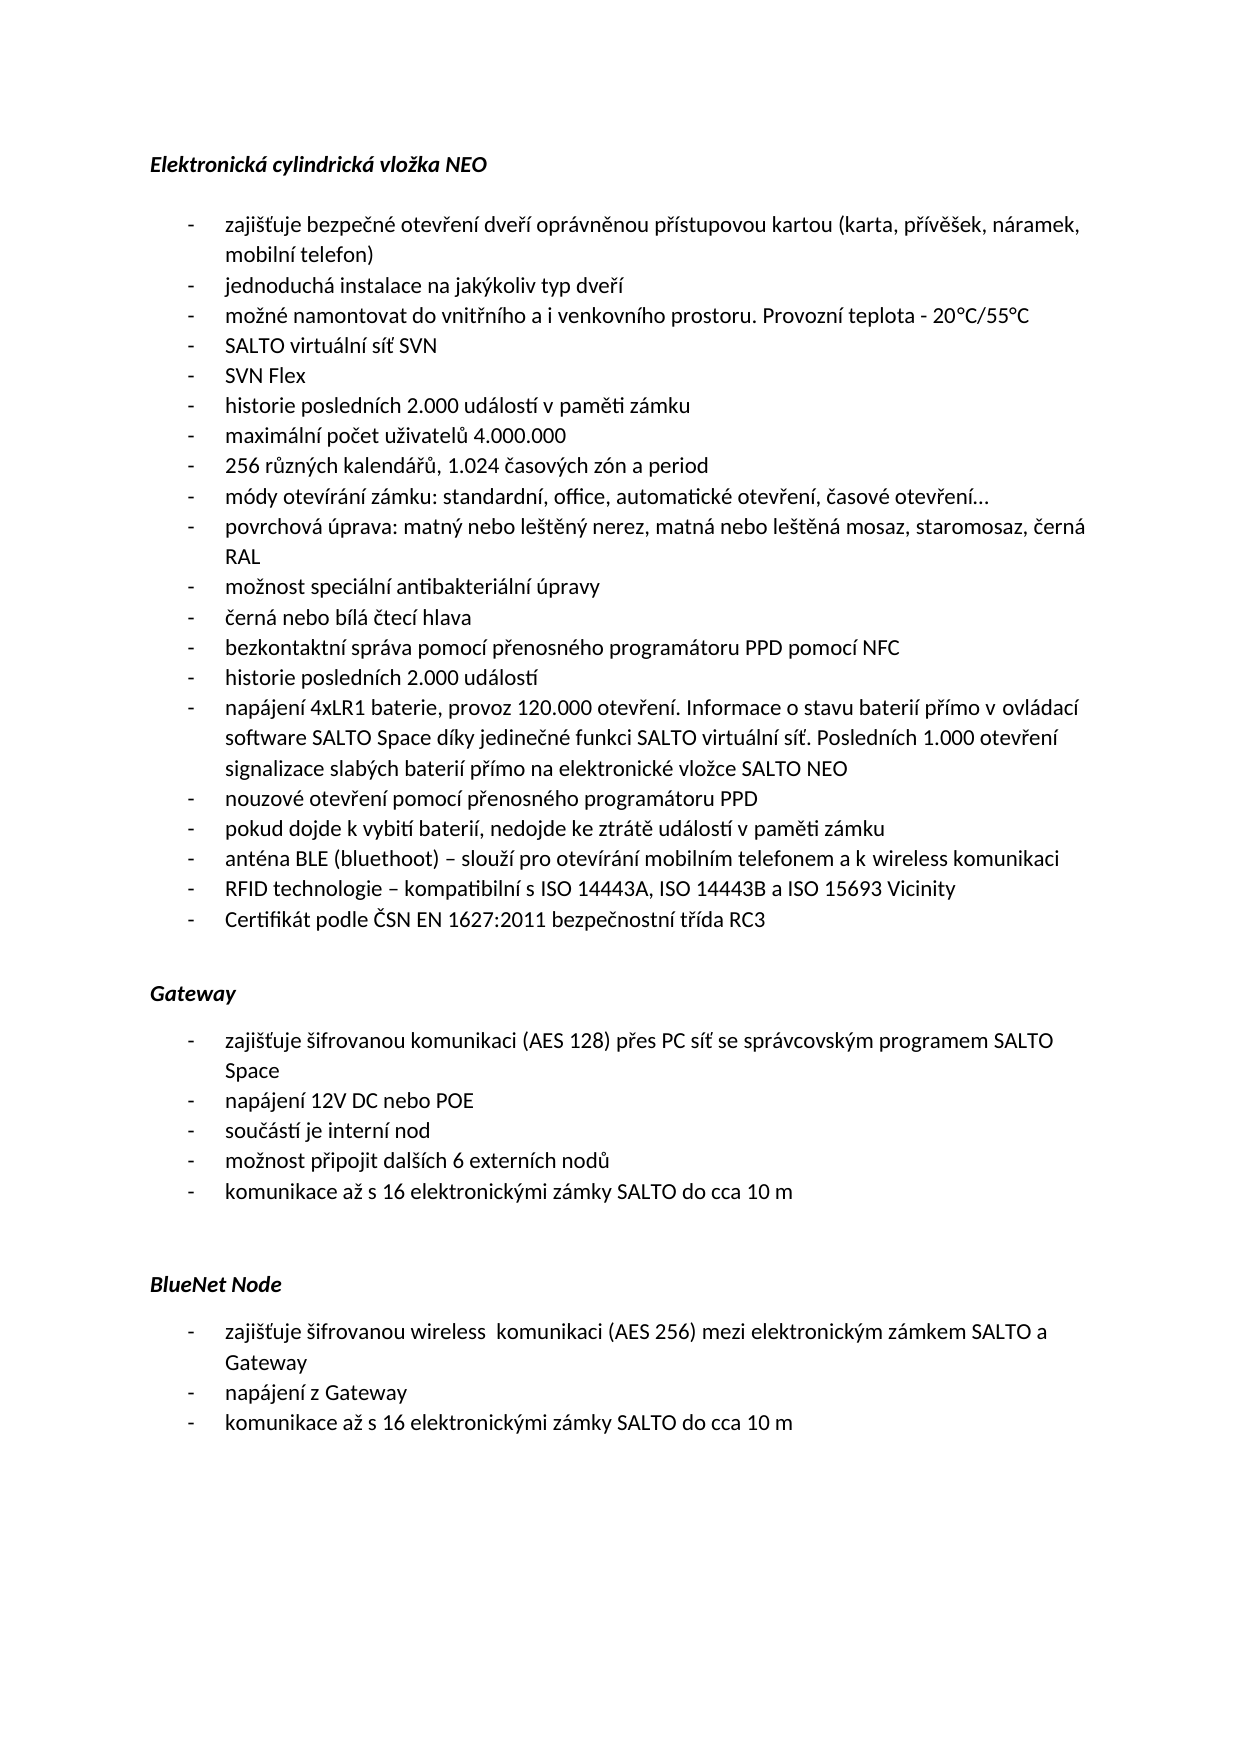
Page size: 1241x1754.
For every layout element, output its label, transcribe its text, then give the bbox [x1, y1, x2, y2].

text Elektronická cylindrická vložka NEO [150, 150, 1090, 178]
list zajišťuje šifrovanou wireless komunikaci (AES 256) mezi elektronickým zámkem SALTO a Gateway [187, 1317, 1090, 1376]
list součástí je interní nod [187, 1116, 1090, 1144]
list komunikace až s 16 elektronickými zámky SALTO do cca 10 m [187, 1408, 1090, 1436]
list nouzové otevření pomocí přenosného programátoru PPD [187, 784, 1090, 812]
list SVN Flex [187, 361, 1090, 389]
list pokud dojde k vybití baterií, nedojde ke ztrátě událostí v paměti zámku [187, 814, 1090, 842]
list Certifikát podle ČSN EN 1627:2011 bezpečnostní třída RC3 [187, 905, 1090, 933]
list zajišťuje bezpečné otevření dveří oprávněnou přístupovou kartou (karta, přívěšek, náramek, mobilní telefon) [187, 210, 1090, 269]
list možnost speciální antibakteriální úpravy [187, 572, 1090, 600]
list jednoduchá instalace na jakýkoliv typ dveří [187, 271, 1090, 299]
list povrchová úprava: matný nebo leštěný nerez, matná nebo leštěná mosaz, staromosaz, černá RAL [187, 512, 1090, 570]
list napájení 4xLR1 baterie, provoz 120.000 otevření. Informace o stavu baterií přímo v ovládací software SALTO Space díky jedinečné funkci SALTO virtuální síť. Posledních 1.000 otevření signalizace slabých baterií přímo na elektronické vložce SALTO NEO [187, 693, 1090, 782]
list možnost připojit dalších 6 externích nodů [187, 1147, 1090, 1175]
list 256 různých kalendářů, 1.024 časových zón a period [187, 452, 1090, 479]
list RFID technologie – kompatibilní s ISO 14443A, ISO 14443B a ISO 15693 Vicinity [187, 874, 1090, 902]
list napájení 12V DC nebo POE [187, 1086, 1090, 1114]
list anténa BLE (bluethoot) – slouží pro otevírání mobilním telefonem a k wireless komunikaci [187, 844, 1090, 872]
text Gateway [150, 979, 1090, 1007]
list SALTO virtuální síť SVN [187, 331, 1090, 359]
text BlueNet Node [150, 1271, 1090, 1299]
list možné namontovat do vnitřního a i venkovního prostoru. Provozní teplota - 20°C/55°C [187, 301, 1090, 329]
list zajišťuje šifrovanou komunikaci (AES 128) přes PC síť se správcovským programem SALTO Space [187, 1026, 1090, 1084]
list maximální počet uživatelů 4.000.000 [187, 421, 1090, 449]
list módy otevírání zámku: standardní, office, automatické otevření, časové otevření… [187, 482, 1090, 510]
list černá nebo bílá čtecí hlava [187, 603, 1090, 631]
list bezkontaktní správa pomocí přenosného programátoru PPD pomocí NFC [187, 633, 1090, 661]
list historie posledních 2.000 událostí [187, 663, 1090, 691]
list napájení z Gateway [187, 1378, 1090, 1406]
list historie posledních 2.000 událostí v paměti zámku [187, 392, 1090, 420]
list komunikace až s 16 elektronickými zámky SALTO do cca 10 m [187, 1177, 1090, 1205]
